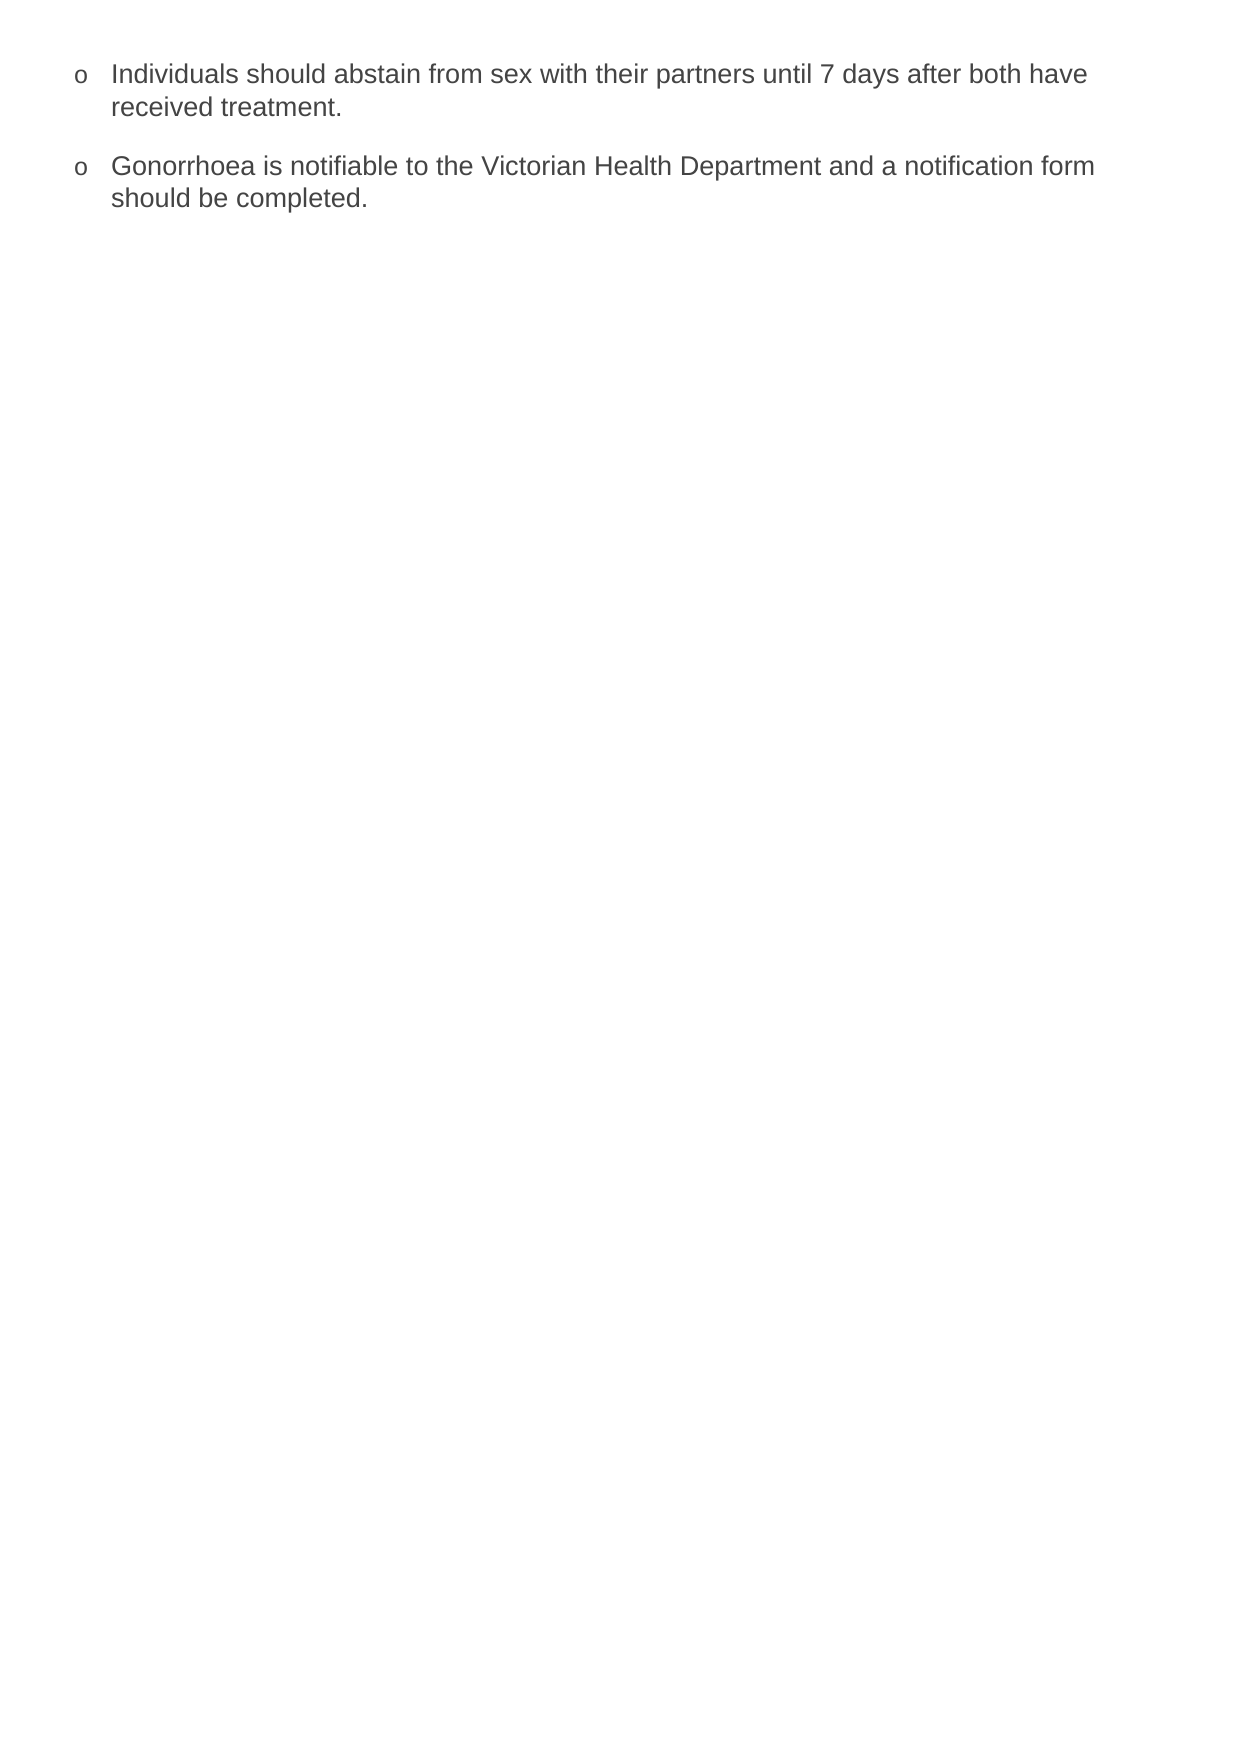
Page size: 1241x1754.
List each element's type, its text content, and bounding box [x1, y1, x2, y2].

list Individuals should abstain from sex with their partners until 7 days after both have received treatment. [73, 58, 1130, 122]
list Gonorrhoea is notifiable to the Victorian Health Department and a notification form should be completed. [73, 149, 1130, 214]
